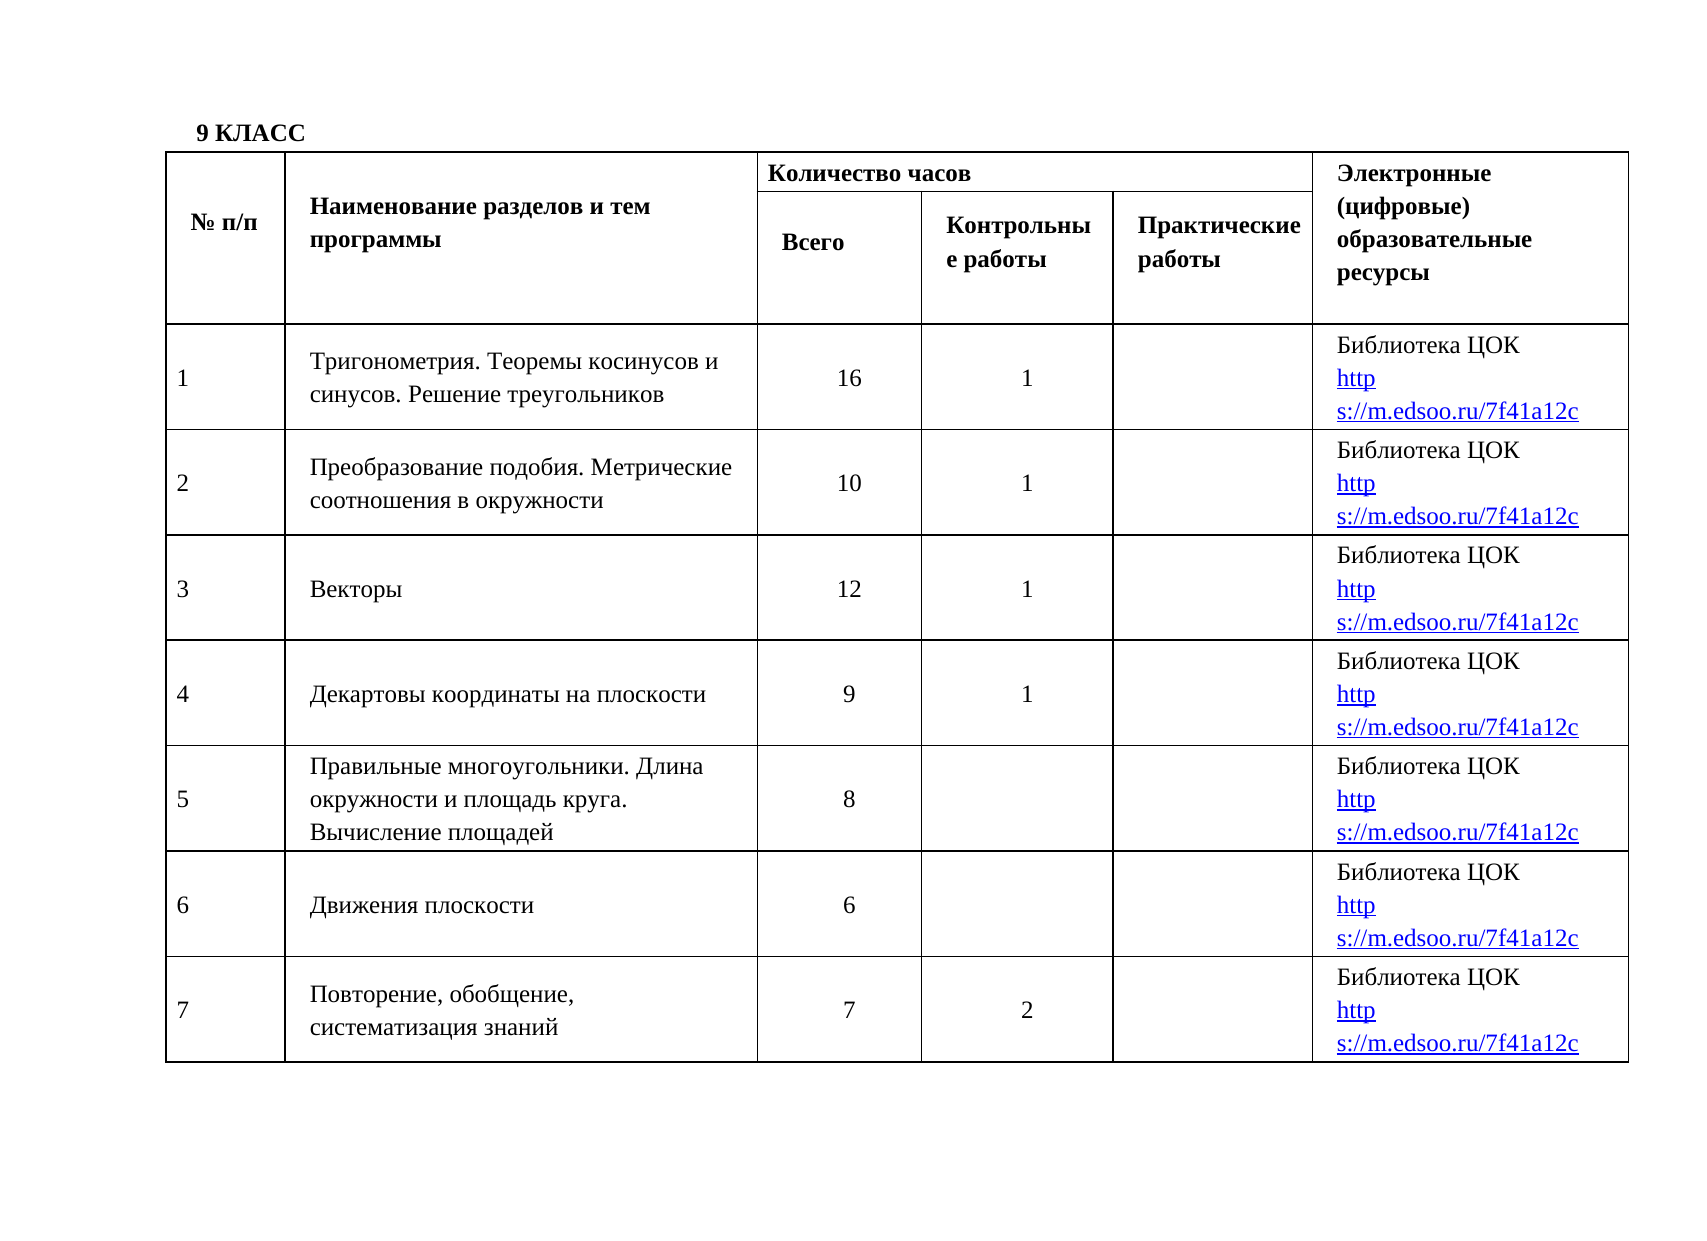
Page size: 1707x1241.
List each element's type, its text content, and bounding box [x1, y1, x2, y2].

table_cell 1 [922, 430, 1112, 534]
table_cell 10 [758, 430, 921, 534]
table_cell 8 [758, 746, 921, 850]
table_cell 16 [758, 325, 921, 428]
table_cell [922, 746, 1112, 850]
table_cell Преобразование подобия. Метрические соотношения в окружности [286, 430, 757, 534]
table_cell 1 [167, 325, 284, 428]
table_cell [922, 852, 1112, 956]
table_cell [1114, 325, 1312, 428]
table_header № п/п [167, 153, 284, 323]
table_cell [1114, 746, 1312, 850]
table_cell Библиотека ЦОК https://m.edsoo.ru/7f41a12c [1313, 430, 1628, 534]
table_cell Библиотека ЦОК https://m.edsoo.ru/7f41a12c [1313, 957, 1628, 1061]
table_cell Библиотека ЦОК https://m.edsoo.ru/7f41a12c [1313, 641, 1628, 745]
table_cell Повторение, обобщение, систематизация знаний [286, 957, 757, 1061]
table_cell [1114, 641, 1312, 745]
table_cell Библиотека ЦОК https://m.edsoo.ru/7f41a12c [1313, 536, 1628, 639]
table_cell 6 [758, 852, 921, 956]
table_cell Движения плоскости [286, 852, 757, 956]
table_cell [1114, 957, 1312, 1061]
table_cell [1114, 536, 1312, 639]
table_cell [1114, 430, 1312, 534]
table_cell 5 [167, 746, 284, 850]
table_cell 3 [167, 536, 284, 639]
table_cell Библиотека ЦОК https://m.edsoo.ru/7f41a12c [1313, 746, 1628, 850]
table_cell Всего [758, 192, 921, 323]
table_cell 7 [758, 957, 921, 1061]
table_cell Библиотека ЦОК https://m.edsoo.ru/7f41a12c [1313, 325, 1628, 428]
table_cell 6 [167, 852, 284, 956]
table_cell Правильные многоугольники. Длина окружности и площадь круга. Вычисление площадей [286, 746, 757, 850]
table_cell 7 [167, 957, 284, 1061]
table_cell Библиотека ЦОК https://m.edsoo.ru/7f41a12c [1313, 852, 1628, 956]
table_cell 1 [922, 325, 1112, 428]
text 9 КЛАСС [190, 118, 1618, 147]
table_cell 1 [922, 641, 1112, 745]
table_cell 2 [167, 430, 284, 534]
table_cell 9 [758, 641, 921, 745]
table_cell Декартовы координаты на плоскости [286, 641, 757, 745]
table_cell 1 [922, 536, 1112, 639]
table_cell Векторы [286, 536, 757, 639]
table_cell [1114, 852, 1312, 956]
table_cell Контрольные работы [922, 192, 1112, 323]
table_cell 2 [922, 957, 1112, 1061]
table_header Электронные (цифровые) образовательные ресурсы [1313, 153, 1628, 323]
table_header Количество часов [758, 153, 1312, 191]
table_header Наименование разделов и тем программы [286, 153, 757, 323]
table_cell Тригонометрия. Теоремы косинусов и синусов. Решение треугольников [286, 325, 757, 428]
table_cell Практические работы [1114, 192, 1312, 323]
table_cell 4 [167, 641, 284, 745]
table_cell 12 [758, 536, 921, 639]
